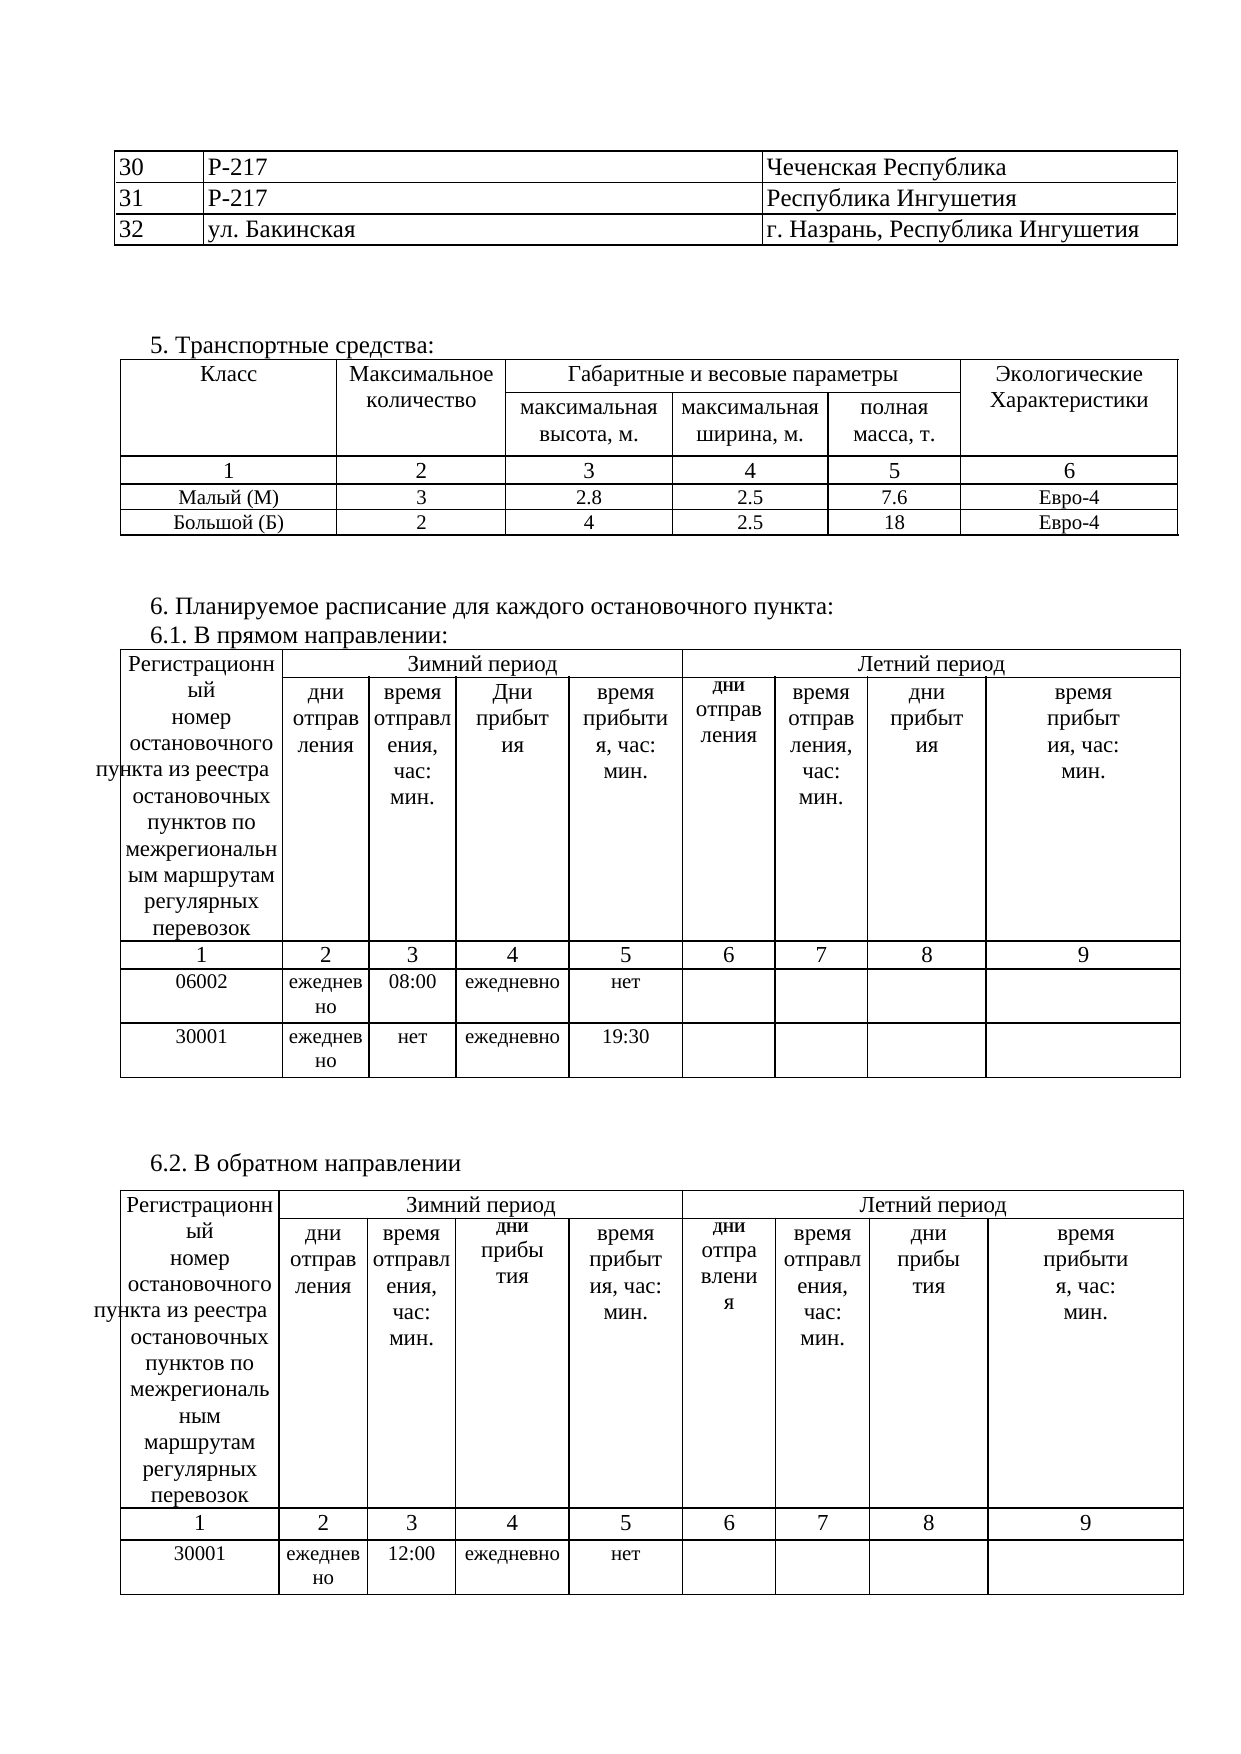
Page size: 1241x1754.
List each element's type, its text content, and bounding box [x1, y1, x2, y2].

table_cell Евро-4 [961, 510, 1177, 534]
table_cell максимальная ширина, м. [673, 393, 827, 455]
table_cell 7 [776, 1509, 869, 1539]
table_cell 4 [456, 1509, 568, 1539]
table_cell Чеченская Республика [763, 152, 1177, 181]
table_cell нет [370, 1024, 455, 1077]
table_cell время прибыти я, час: мин. [989, 1219, 1183, 1507]
table_cell 3 [506, 457, 672, 483]
table_header Летний период [683, 1191, 1183, 1217]
table_header Максимальное количество [337, 360, 505, 455]
table_cell 30001 [121, 1024, 282, 1077]
table_cell Р-217 [204, 152, 762, 181]
table_cell максимальная высота, м. [506, 393, 672, 455]
table_cell [987, 970, 1180, 1022]
table_cell время отправл ения, час: мин. [368, 1219, 455, 1507]
table_cell 6 [961, 457, 1177, 483]
table_cell [683, 1541, 775, 1593]
table_cell [776, 970, 867, 1022]
table_cell ежедневно [457, 970, 568, 1022]
table_cell ДНИ отпра влени я [683, 1219, 775, 1507]
table_cell время отправ ления, час: мин. [776, 678, 867, 940]
table_cell 6 [683, 942, 774, 968]
table_cell Р-217 [204, 183, 762, 213]
table_cell 9 [989, 1509, 1183, 1539]
table_cell 2.5 [673, 485, 827, 509]
table_cell 19:30 [570, 1024, 682, 1077]
table_cell время отправл ения, час: мин. [776, 1219, 869, 1507]
table_cell [683, 970, 774, 1022]
table_cell 08:00 [370, 970, 455, 1022]
table_cell 5 [829, 457, 960, 483]
table_cell ДНИ прибы тия [456, 1219, 568, 1507]
table_cell ДНИ отправ ления [683, 678, 774, 940]
table_cell Малый (М) [121, 485, 336, 509]
table_cell [987, 1024, 1180, 1077]
table_cell 30001 [121, 1541, 278, 1593]
table_cell 2 [337, 510, 505, 534]
table_header Регистрационный номер остановочного пункта из реестра остановочных пунктов по межрегиональным маршрутам регулярных перевозок [121, 650, 282, 940]
table_cell 8 [870, 1509, 987, 1539]
table_cell дни прибы тия [870, 1219, 987, 1507]
table_cell Евро-4 [961, 485, 1177, 509]
table_cell ежедневно [280, 1541, 367, 1593]
table_cell 9 [987, 942, 1180, 968]
table_cell нет [570, 970, 682, 1022]
table_cell Республика Ингушетия [763, 181, 1177, 213]
table_cell Дни прибыт ия [457, 678, 568, 940]
table_cell 2.5 [673, 510, 827, 534]
table_cell 30 [115, 152, 203, 181]
table_cell дни прибыт ия [868, 678, 985, 940]
table_cell полная масса, т. [829, 393, 960, 455]
table_cell [776, 1024, 867, 1077]
table_header Класс [121, 360, 336, 455]
table_cell 2 [283, 942, 368, 968]
table_cell г. Назрань, Республика Ингушетия [763, 213, 1177, 244]
table_header Зимний период [280, 1191, 682, 1217]
table_cell нет [570, 1541, 682, 1593]
table_cell 5 [570, 942, 682, 968]
table_cell время прибыт ия, час: мин. [987, 678, 1180, 940]
table_cell 12:00 [368, 1541, 455, 1593]
table_cell ул. Бакинская [204, 215, 762, 244]
table_cell [868, 1024, 985, 1077]
table_cell 3 [337, 485, 505, 509]
table_cell Большой (Б) [121, 510, 336, 534]
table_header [121, 1191, 278, 1507]
table_cell ежедневно [283, 970, 368, 1022]
text 5. Транспортные средства: [150, 330, 1090, 358]
table_cell 3 [370, 942, 455, 968]
table_cell 06002 [121, 970, 282, 1022]
table_cell 2.8 [506, 485, 672, 509]
table_cell время отправл ения, час: мин. [370, 678, 455, 940]
table_cell время прибыти я, час: мин. [570, 678, 682, 940]
table_cell [868, 970, 985, 1022]
text 6.2. В обратном направлении [150, 1148, 1090, 1177]
text 6. Планируемое расписание для каждого остановочного пункта: [150, 591, 1090, 620]
table_cell 8 [868, 942, 985, 968]
table_cell дни отправ ления [280, 1219, 367, 1507]
table_cell 4 [673, 457, 827, 483]
table_header Зимний период [283, 650, 682, 676]
table_cell [683, 1024, 774, 1077]
table_cell 2 [280, 1509, 367, 1539]
table_cell [989, 1541, 1183, 1593]
table_cell [776, 1541, 869, 1593]
table_cell [870, 1541, 987, 1593]
table_cell время прибыт ия, час: мин. [570, 1219, 682, 1507]
table_cell 31 [115, 183, 203, 213]
table_header Экологические Характеристики [961, 360, 1177, 455]
table_cell 18 [829, 510, 960, 534]
table_cell 4 [457, 942, 568, 968]
table_header Летний период [683, 650, 1180, 676]
table_cell дни отправ ления [283, 678, 368, 940]
table_cell 2 [337, 457, 505, 483]
table_cell 1 [121, 457, 336, 483]
table_cell ежедневно [283, 1024, 368, 1077]
table_cell 5 [570, 1509, 682, 1539]
table_cell 3 [368, 1509, 455, 1539]
table_cell ежедневно [456, 1541, 568, 1593]
table_cell 7.6 [829, 485, 960, 509]
table_cell 4 [506, 510, 672, 534]
text 6.1. В прямом направлении: [150, 620, 1090, 648]
table_cell 7 [776, 942, 867, 968]
table_cell 6 [683, 1509, 775, 1539]
table_cell ежедневно [457, 1024, 568, 1077]
table_header Габаритные и весовые параметры [506, 360, 960, 392]
table_cell 1 [121, 1509, 278, 1539]
table_cell 32 [115, 214, 203, 244]
table_cell 1 [121, 942, 282, 968]
